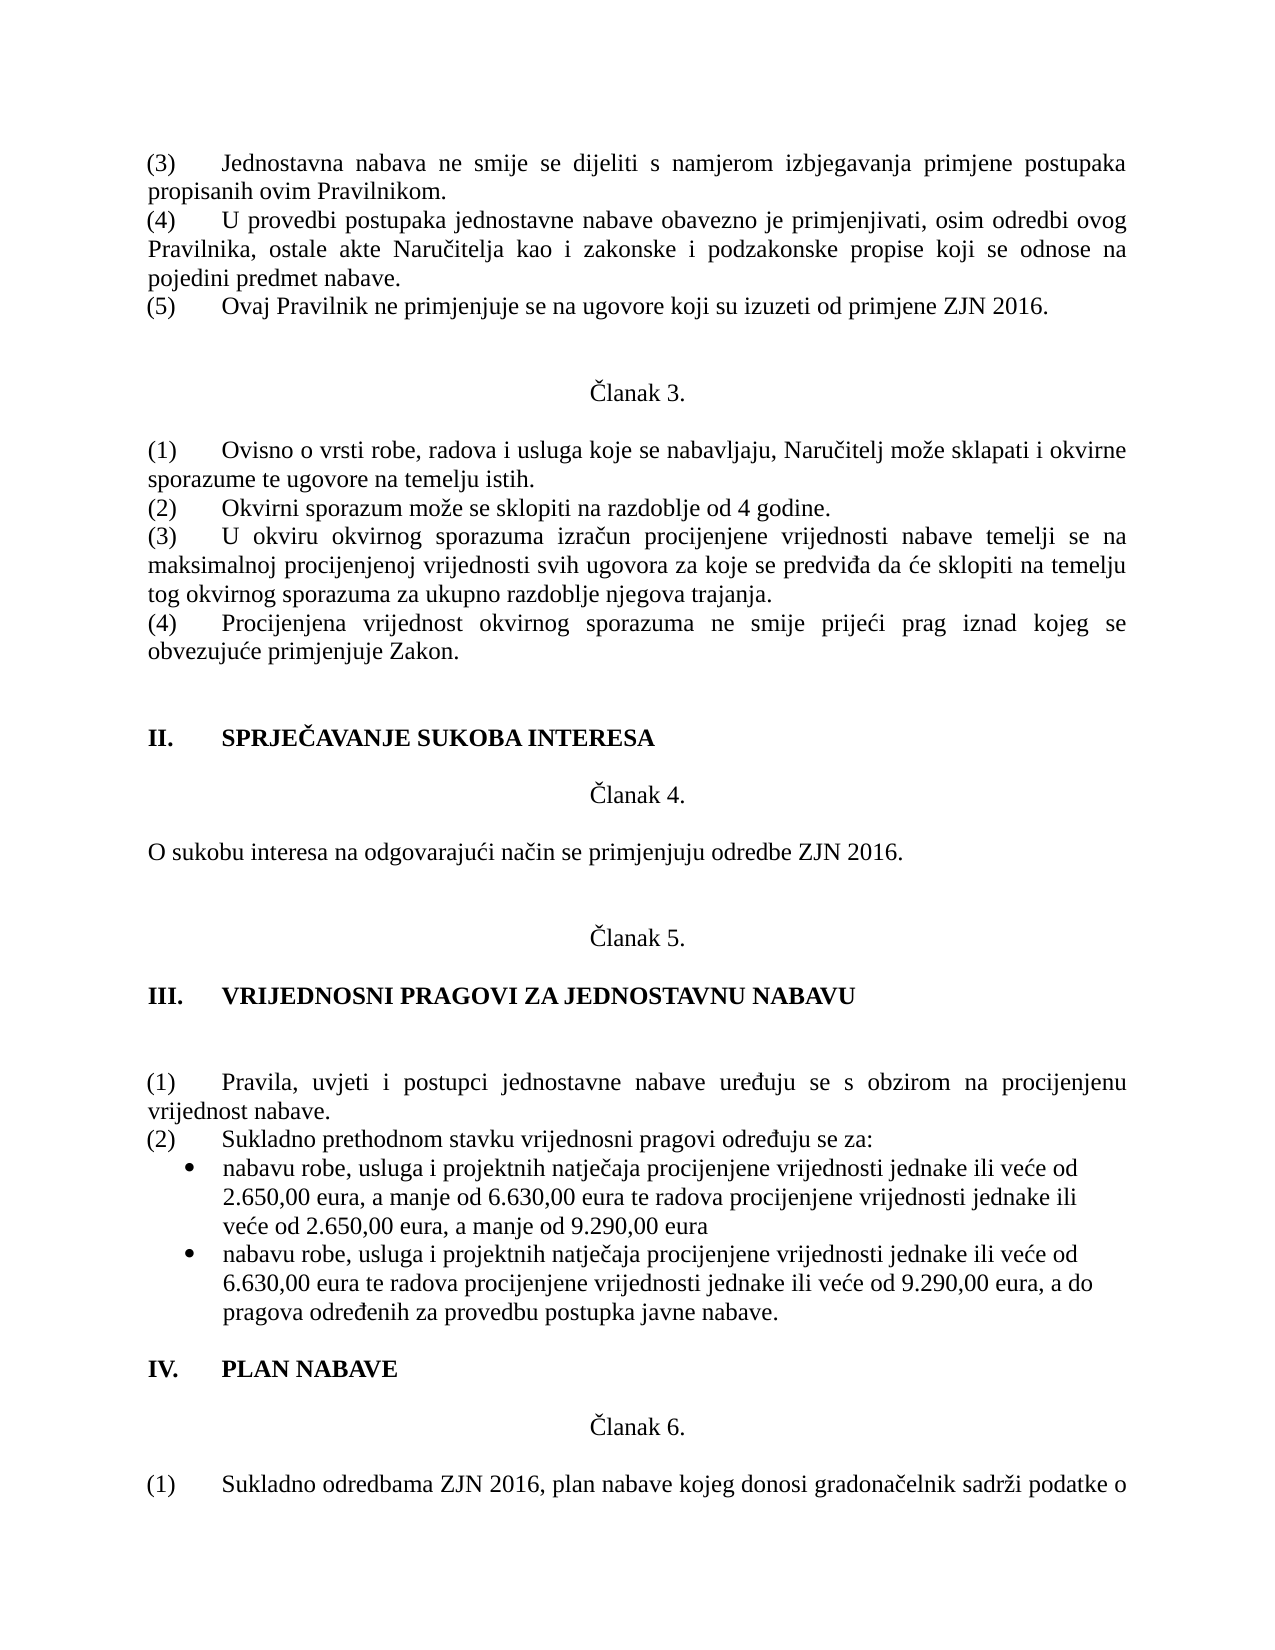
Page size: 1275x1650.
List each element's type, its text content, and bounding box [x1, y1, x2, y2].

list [146, 1469, 1127, 1498]
list U provedbi postupaka jednostavne nabave obavezno je primjenjivati, osim odredbi ovog Pravilnika, ostale akte Naručitelja kao i zakonske i podzakonske propise koji se odnose na pojedini predmet nabave. [146, 205, 1127, 291]
list SPRJEČAVANJE SUKOBA INTERESA [148, 723, 1127, 751]
list Jednostavna nabava ne smije se dijeliti s namjerom izbjegavanja primjene postupaka propisanih ovim Pravilnikom. [146, 148, 1127, 205]
list nabavu robe, usluga i projektnih natječaja procijenjene vrijednosti jednake ili veće od 6.630,00 eura te radova procijenjene vrijednosti jednake ili veće od 9.290,00 eura, a do pragova određenih za provedbu postupka javne nabave. [185, 1239, 1127, 1326]
list PLAN NABAVE [148, 1354, 1127, 1383]
list Procijenjena vrijednost okvirnog sporazuma ne smije prijeći prag iznad kojeg se obvezujuće primjenjuje Zakon. [148, 608, 1127, 665]
text Članak 4. [148, 780, 1127, 809]
list nabavu robe, usluga i projektnih natječaja procijenjene vrijednosti jednake ili veće od 2.650,00 eura, a manje od 6.630,00 eura te radova procijenjene vrijednosti jednake ili veće od 2.650,00 eura, a manje od 9.290,00 eura [185, 1153, 1127, 1239]
list Pravila, uvjeti i postupci jednostavne nabave uređuju se s obzirom na procijenjenu vrijednost nabave. [146, 1067, 1127, 1124]
text O sukobu interesa na odgovarajući način se primjenjuju odredbe ZJN 2016. [148, 838, 1125, 866]
text Članak 5. [148, 923, 1127, 952]
list Ovisno o vrsti robe, radova i usluga koje se nabavljaju, Naručitelj može sklapati i okvirne sporazume te ugovore na temelju istih. [148, 435, 1127, 493]
list Ovaj Pravilnik ne primjenjuje se na ugovore koji su izuzeti od primjene ZJN 2016. [146, 291, 1127, 320]
text Članak 3. [148, 378, 1127, 406]
list VRIJEDNOSNI PRAGOVI ZA JEDNOSTAVNU NABAVU [148, 981, 1127, 1009]
list Sukladno prethodnom stavku vrijednosni pragovi određuju se za: [146, 1124, 1127, 1153]
list U okviru okvirnog sporazuma izračun procijenjene vrijednosti nabave temelji se na maksimalnoj procijenjenoj vrijednosti svih ugovora za koje se predviđa da će sklopiti na temelju tog okvirnog sporazuma za ukupno razdoblje njegova trajanja. [148, 521, 1127, 608]
list Okvirni sporazum može se sklopiti na razdoblje od 4 godine. [148, 493, 1127, 521]
list Članak 6. [148, 1412, 1127, 1441]
